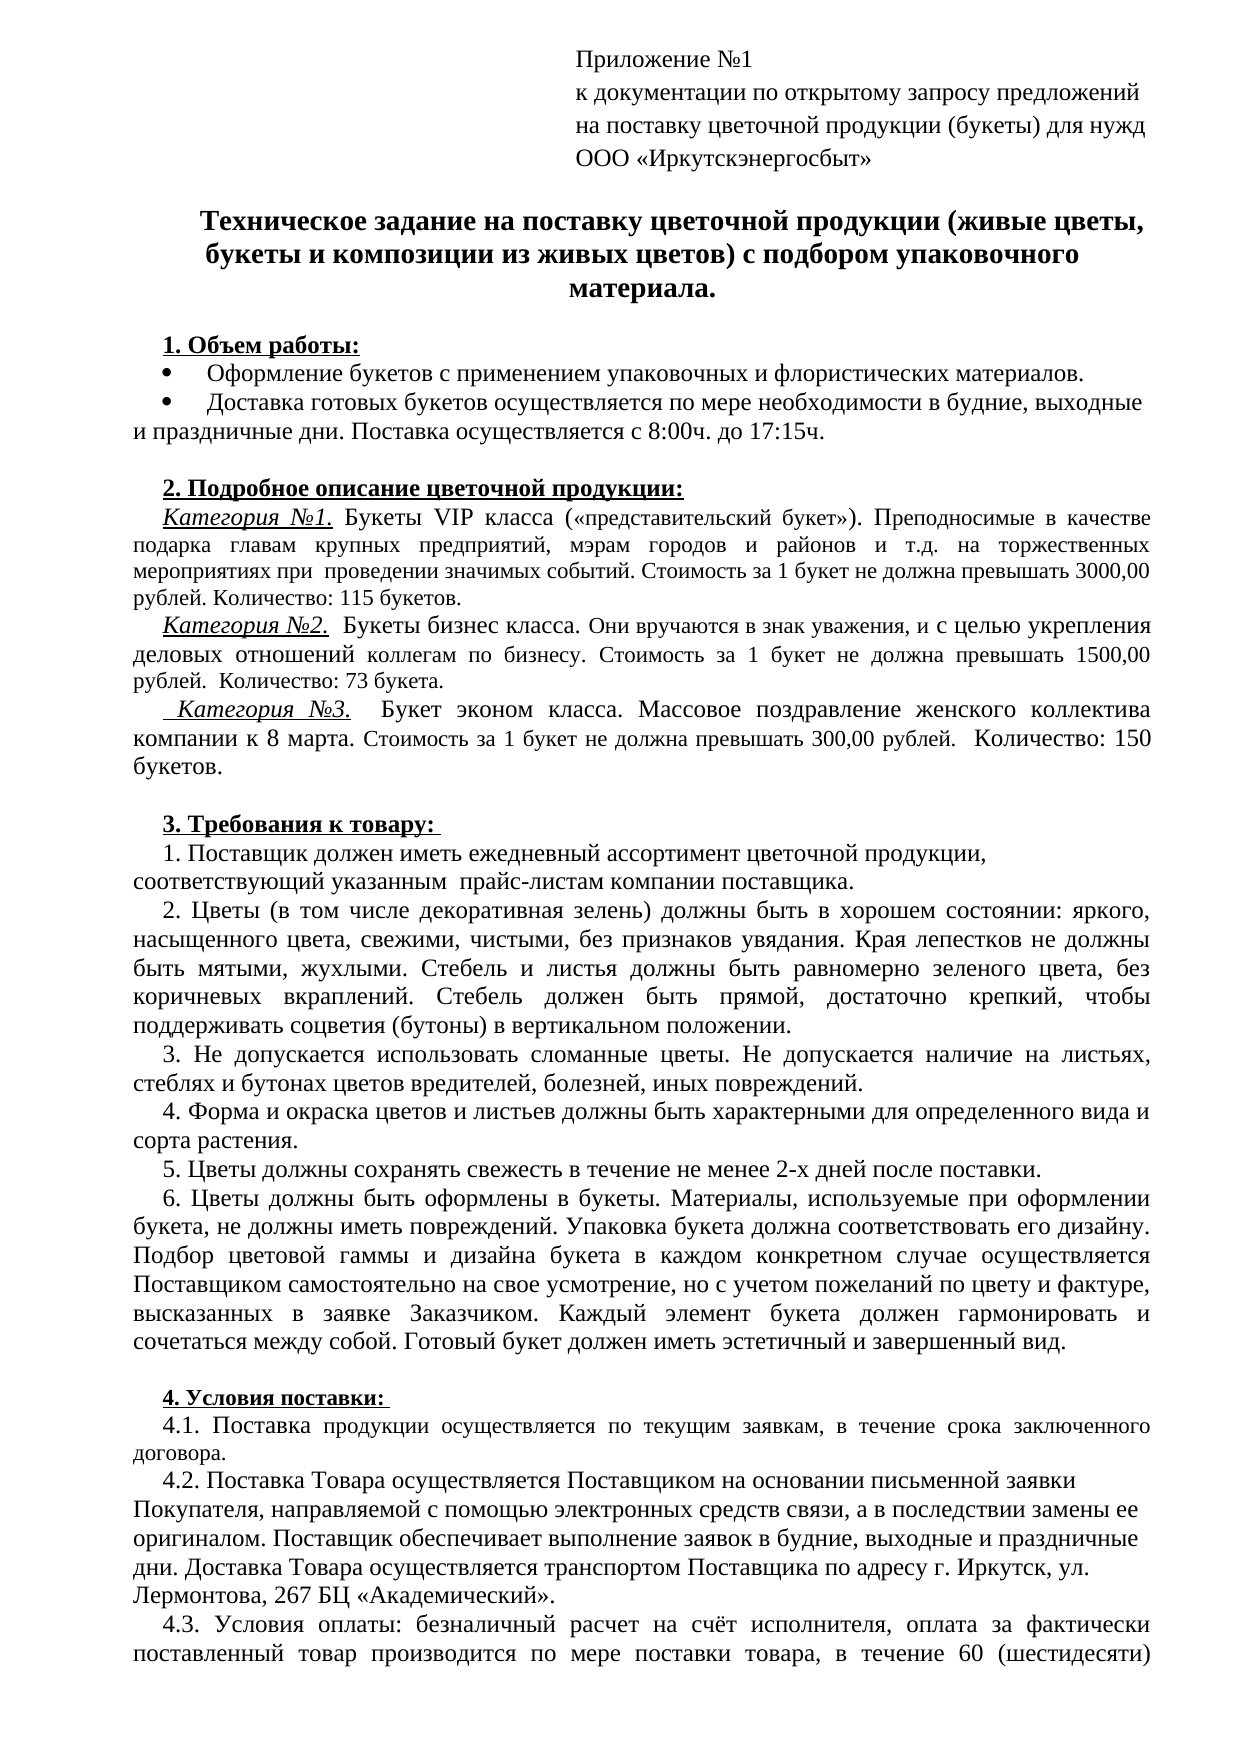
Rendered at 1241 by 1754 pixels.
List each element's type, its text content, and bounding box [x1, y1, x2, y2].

subtitle 2. Подробное описание цветочной продукции: [133, 473, 1152, 502]
text 1. Поставщик должен иметь ежедневный ассортимент цветочной продукции, соответствующий указанным прайс-листам компании поставщика. [133, 838, 1152, 895]
text 5. Цветы должны сохранять свежесть в течение не менее 2-х дней после поставки. [133, 1154, 1152, 1183]
text Категория №3. Букет эконом класса. Массовое поздравление женского коллектива компании к 8 марта. Стоимость за 1 букет не должна превышать 300,00 рублей. Количество: 150 букетов. [133, 694, 1152, 780]
text 3. Требования к товару: [133, 809, 1152, 838]
text Категория №1. Букеты VIP класса («представительский букет»). Преподносимые в качестве подарка главам крупных предприятий, мэрам городов и районов и т.д. на торжественных мероприятиях при проведении значимых событий. Стоимость за 1 букет не должна превышать 3000,00 рублей. Количество: 115 букетов. [133, 502, 1152, 610]
text 4.2. Поставка Товара осуществляется Поставщиком на основании письменной заявки Покупателя, направляемой с помощью электронных средств связи, а в последствии замены ее оригиналом. Поставщик обеспечивает выполнение заявок в будние, выходные и праздничные дни. Доставка Товара осуществляется транспортом Поставщика по адресу г. Иркутск, ул. Лермонтова, 267 БЦ «Академический». [133, 1465, 1152, 1609]
text 3. Не допускается использовать сломанные цветы. Не допускается наличие на листьях, стеблях и бутонах цветов вредителей, болезней, иных повреждений. [133, 1039, 1152, 1096]
text Техническое задание на поставку цветочной продукции (живые цветы, букеты и композиции из живых цветов) с подбором упаковочного материала. [133, 203, 1152, 303]
text 4. Форма и окраска цветов и листьев должны быть характерными для определенного вида и сорта растения. [133, 1096, 1152, 1154]
list Доставка готовых букетов осуществляется по мере необходимости в будние, выходные и праздничные дни. Поставка осуществляется с 8:00ч. до 17:15ч. [133, 387, 1152, 445]
text 6. Цветы должны быть оформлены в букеты. Материалы, используемые при оформлении букета, не должны иметь повреждений. Упаковка букета должна соответствовать его дизайну. Подбор цветовой гаммы и дизайна букета в каждом конкретном случае осуществляется Поставщиком самостоятельно на свое усмотрение, но с учетом пожеланий по цвету и фактуре, высказанных в заявке Заказчиком. Каждый элемент букета должен гармонировать и сочетаться между собой. Готовый букет должен иметь эстетичный и завершенный вид. [133, 1183, 1152, 1355]
text 2. Цветы (в том числе декоративная зелень) должны быть в хорошем состоянии: яркого, насыщенного цвета, свежими, чистыми, без признаков увядания. Края лепестков не должны быть мятыми, жухлыми. Стебель и листья должны быть равномерно зеленого цвета, без коричневых вкраплений. Стебель должен быть прямой, достаточно крепкий, чтобы поддерживать соцветия (бутоны) в вертикальном положении. [133, 895, 1152, 1039]
text Приложение №1 [575, 44, 1152, 73]
text 4.1. Поставка продукции осуществляется по текущим заявкам, в течение срока заключенного договора. [133, 1410, 1152, 1465]
subtitle 1. Объем работы: [133, 330, 1152, 358]
text Категория №2. Букеты бизнес класса. Они вручаются в знак уважения, и с целью укрепления деловых отношений коллегам по бизнесу. Стоимость за 1 букет не должна превышать 1500,00 рублей. Количество: 73 букета. [133, 610, 1152, 694]
subtitle 4. Условия поставки: [133, 1384, 1152, 1410]
text к документации по открытому запросу предложений на поставку цветочной продукции (букеты) для нужд ООО «Иркутскэнергосбыт» [575, 77, 1152, 172]
list Оформление букетов с применением упаковочных и флористических материалов. [133, 358, 1152, 387]
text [133, 1609, 1152, 1667]
